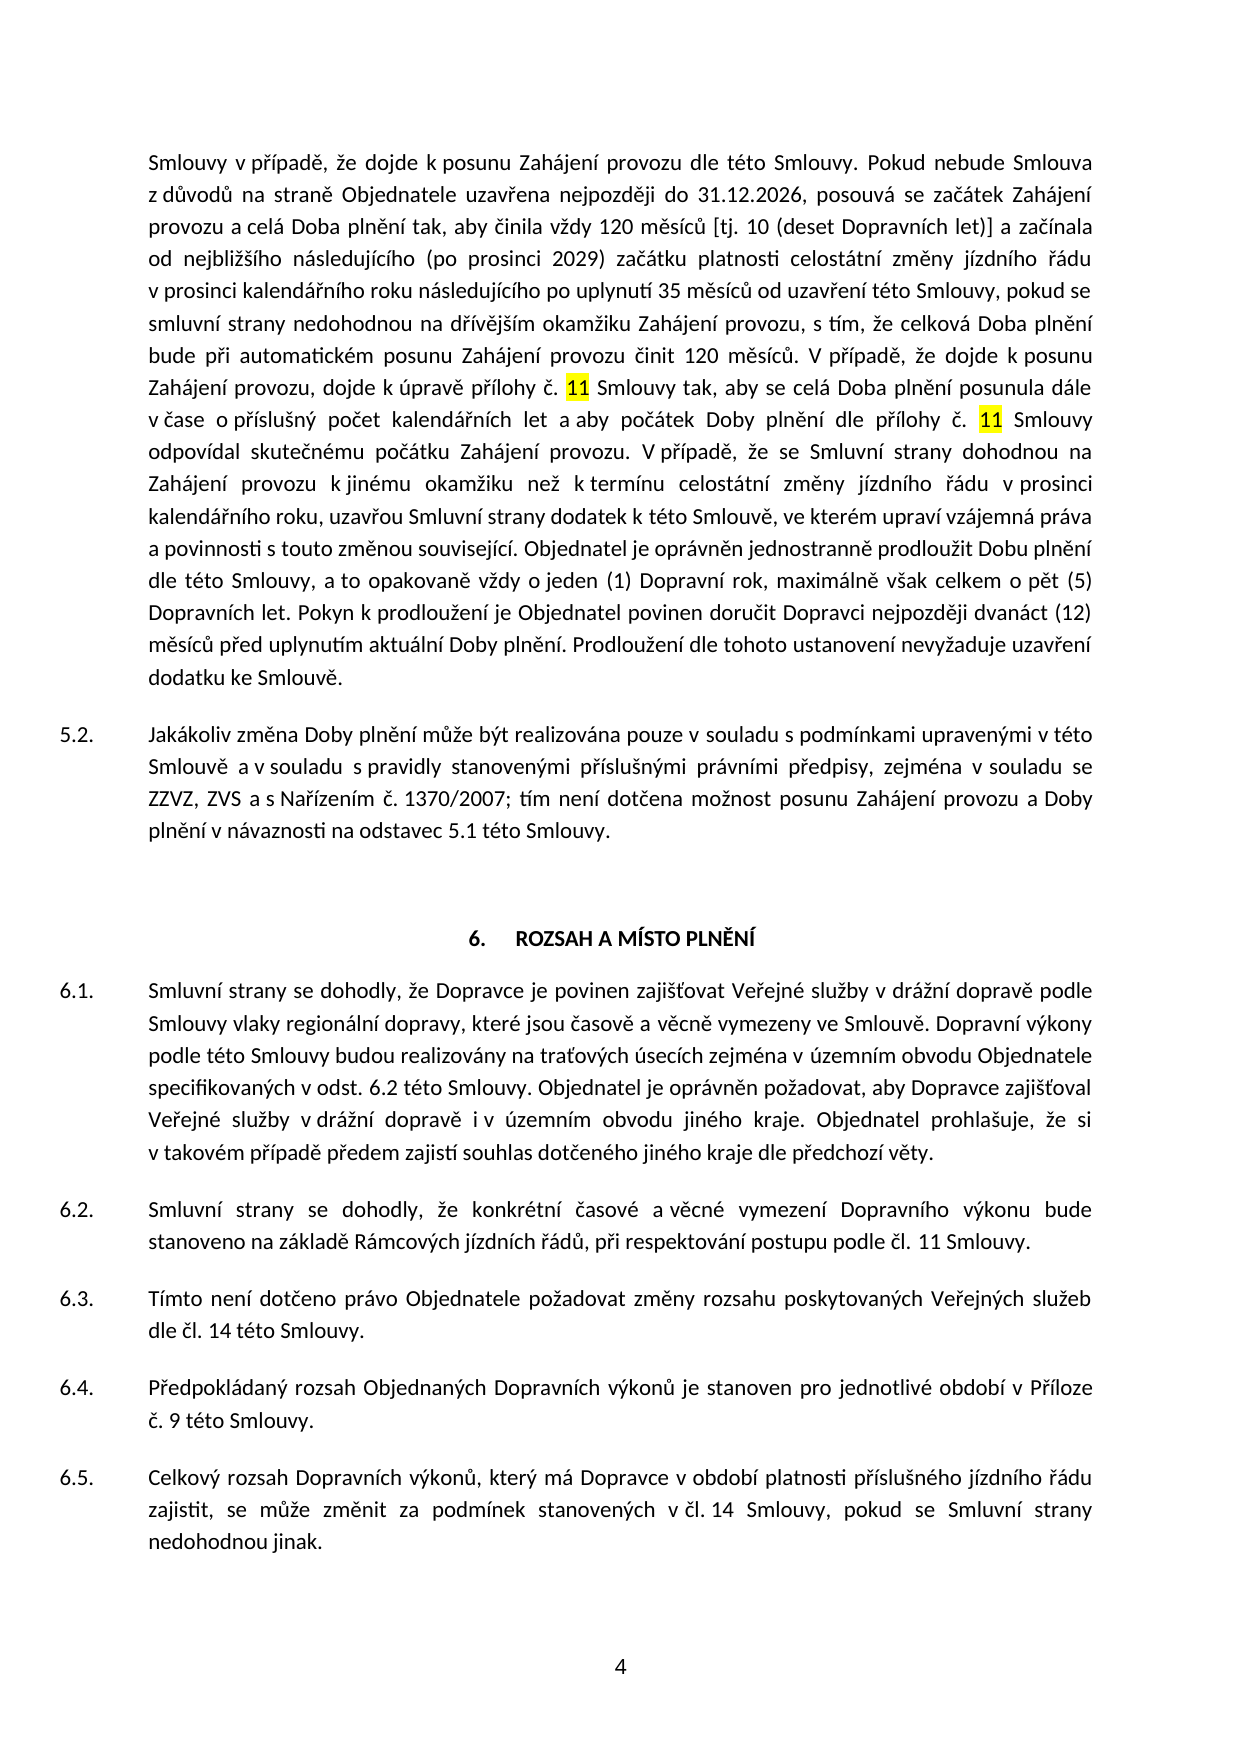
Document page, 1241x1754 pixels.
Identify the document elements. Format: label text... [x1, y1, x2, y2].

text Předpokládaný rozsah Objednaných Dopravních výkonů je stanoven pro jednotlivé období v Příloze č. 9 této Smlouvy. [59, 1373, 1093, 1434]
text Celkový rozsah Dopravních výkonů, který má Dopravce v období platnosti příslušného jízdního řádu zajistit, se může změnit za podmínek stanovených v čl. 14 Smlouvy, pokud se Smluvní strany nedohodnou jinak. [59, 1463, 1093, 1555]
text Jakákoliv změna Doby plnění může být realizována pouze v souladu s podmínkami upravenými v této Smlouvě a v souladu s pravidly stanovenými příslušnými právními předpisy, zejména v souladu se ZZVZ, ZVS a s Nařízením č. 1370/2007; tím není dotčena možnost posunu Zahájení provozu a Doby plnění v návaznosti na odstavec 5.1 této Smlouvy. [59, 720, 1093, 844]
text ROZSAH A MÍSTO PLNĚNÍ [148, 924, 1093, 952]
text Smluvní strany se dohodly, že konkrétní časové a věcné vymezení Dopravního výkonu bude stanoveno na základě Rámcových jízdních řádů, při respektování postupu podle čl. 11 Smlouvy. [59, 1195, 1093, 1255]
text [59, 148, 1093, 691]
text Tímto není dotčeno právo Objednatele požadovat změny rozsahu poskytovaných Veřejných služeb dle čl. 14 této Smlouvy. [59, 1284, 1093, 1344]
text Smluvní strany se dohodly, že Dopravce je povinen zajišťovat Veřejné služby v drážní dopravě podle Smlouvy vlaky regionální dopravy, které jsou časově a věcně vymezeny ve Smlouvě. Dopravní výkony podle této Smlouvy budou realizovány na traťových úsecích zejména v územním obvodu Objednatele specifikovaných v odst. 6.2 této Smlouvy. Objednatel je oprávněn požadovat, aby Dopravce zajišťoval Veřejné služby v drážní dopravě i v územním obvodu jiného kraje. Objednatel prohlašuje, že si v takovém případě předem zajistí souhlas dotčeného jiného kraje dle předchozí věty. [59, 977, 1093, 1166]
